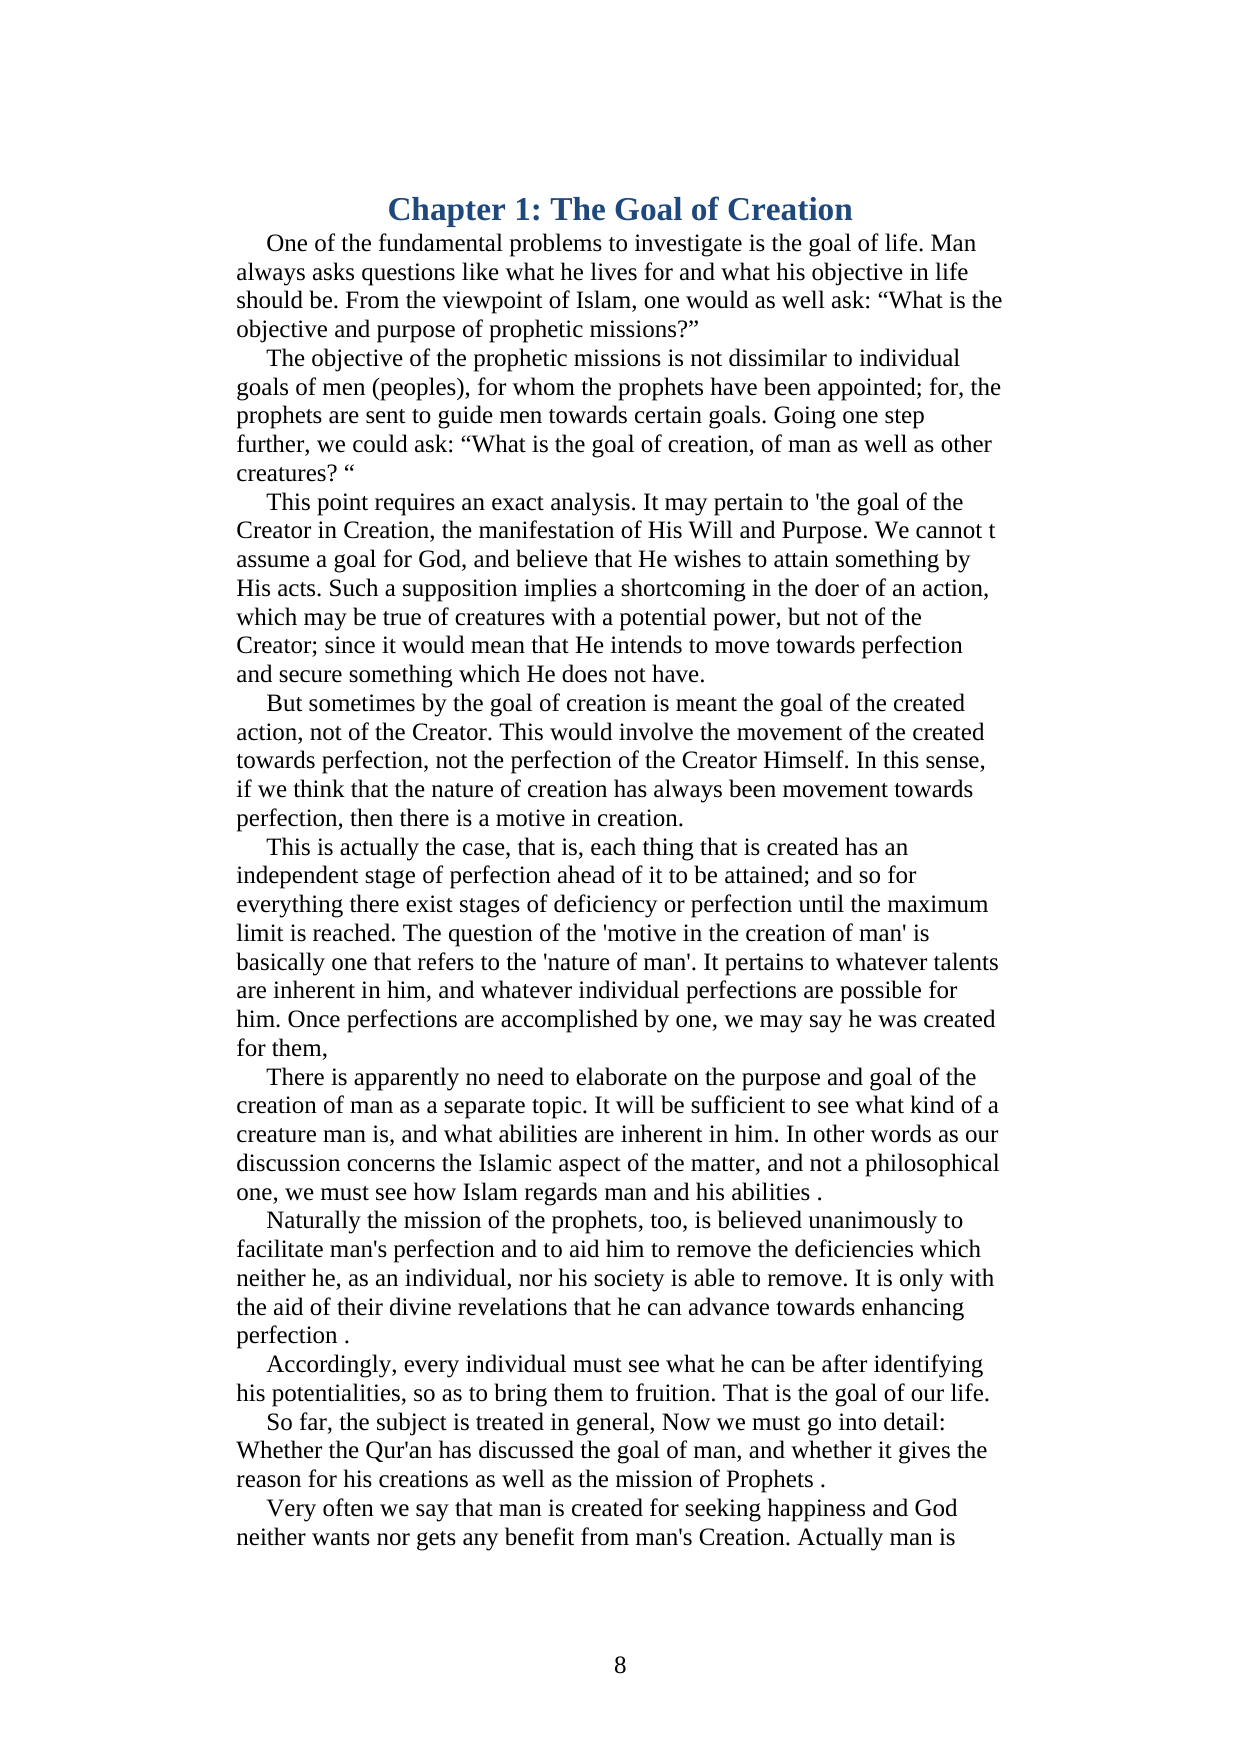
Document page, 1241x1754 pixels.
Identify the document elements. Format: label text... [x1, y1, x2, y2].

text So far, the subject is treated in general, Now we must go into detail: Whether the Qur'an has discussed the goal of man, and whether it gives the reason for his creations as well as the mission of Prophets . [236, 1407, 1004, 1493]
text But sometimes by the goal of creation is meant the goal of the created action, not of the Creator. This would involve the movement of the created towards perfection, not the perfection of the Creator Himself. In this sense, if we think that the nature of creation has always been movement towards perfection, then there is a motive in creation. [236, 688, 1004, 832]
text There is apparently no need to elaborate on the purpose and goal of the creation of man as a separate topic. It will be sufficient to see what kind of a creature man is, and what abilities are inherent in him. In other words as our discussion concerns the Islamic aspect of the matter, and not a philosophical one, we must see how Islam regards man and his abilities . [236, 1062, 1004, 1206]
text Naturally the mission of the prophets, too, is believed unanimously to facilitate man's perfection and to aid him to remove the deficiencies which neither he, as an individual, nor his society is able to remove. It is only with the aid of their divine revelations that he can advance towards enhancing perfection . [236, 1206, 1004, 1349]
text This point requires an exact analysis. It may pertain to 'the goal of the Creator in Creation, the manifestation of His Will and Purpose. We cannot t assume a goal for God, and believe that He wishes to attain something by His acts. Such a supposition implies a shortcoming in the doer of an action, which may be true of creatures with a potential power, but not of the Creator; since it would mean that He intends to move towards perfection and secure something which He does not have. [236, 487, 1004, 688]
text The objective of the prophetic missions is not dissimilar to individual goals of men (peoples), for whom the prophets have been appointed; for, the prophets are sent to guide men towards certain goals. Going one step further, we could ask: “What is the goal of creation, of man as well as other creatures? “ [236, 343, 1004, 487]
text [236, 1493, 1004, 1551]
text This is actually the case, that is, each thing that is created has an independent stage of perfection ahead of it to be attained; and so for everything there exist stages of deficiency or perfection until the maximum limit is reached. The question of the 'motive in the creation of man' is basically one that refers to the 'nature of man'. It pertains to whatever talents are inherent in him, and whatever individual perfections are possible for him. Once perfections are accomplished by one, we may say he was created for them, [236, 832, 1004, 1062]
text Accordingly, every individual must see what he can be after identifying his potentialities, so as to bring them to fruition. That is the goal of our life. [236, 1349, 1004, 1407]
subtitle Chapter 1: The Goal of Creation [236, 190, 1004, 228]
text One of the fundamental problems to investigate is the goal of life. Man always asks questions like what he lives for and what his objective in life should be. From the viewpoint of Islam, one would as well ask: “What is the objective and purpose of prophetic missions?” [236, 228, 1004, 343]
